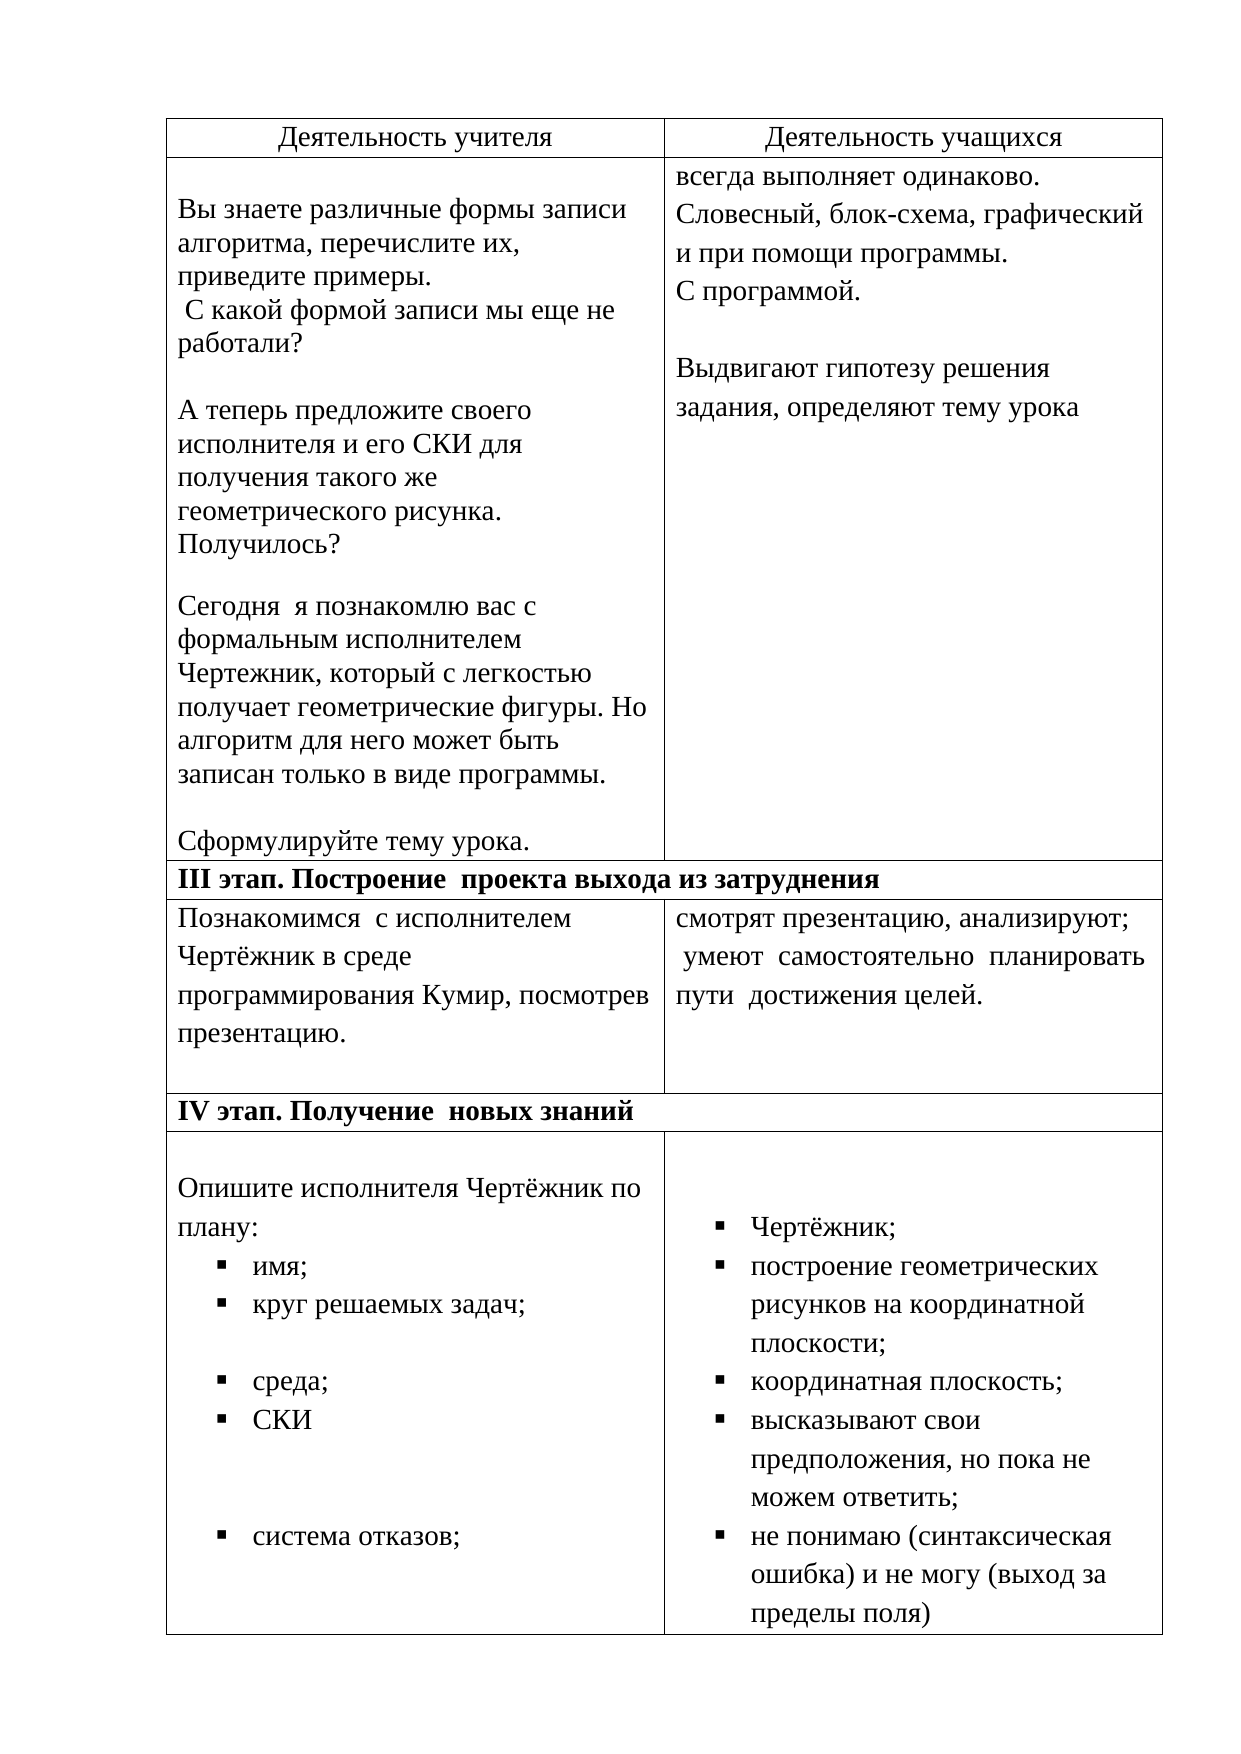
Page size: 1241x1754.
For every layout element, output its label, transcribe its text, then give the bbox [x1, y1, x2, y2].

table_header Деятельность учителя [167, 119, 664, 157]
table_cell IV этап. Получение новых знаний [167, 1094, 1162, 1131]
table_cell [665, 1132, 1162, 1633]
table_cell Познакомимся с исполнителем Чертёжник в среде программирования Кумир, посмотрев презентацию. [167, 900, 664, 1092]
table_cell смотрят презентацию, анализируют; умеют самостоятельно планировать пути достижения целей. [665, 900, 1162, 1092]
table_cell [167, 158, 664, 860]
table_cell III этап. Построение проекта выхода из затруднения [167, 861, 1162, 899]
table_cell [167, 1132, 664, 1633]
table_header Деятельность учащихся [665, 119, 1162, 157]
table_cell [665, 158, 1162, 860]
